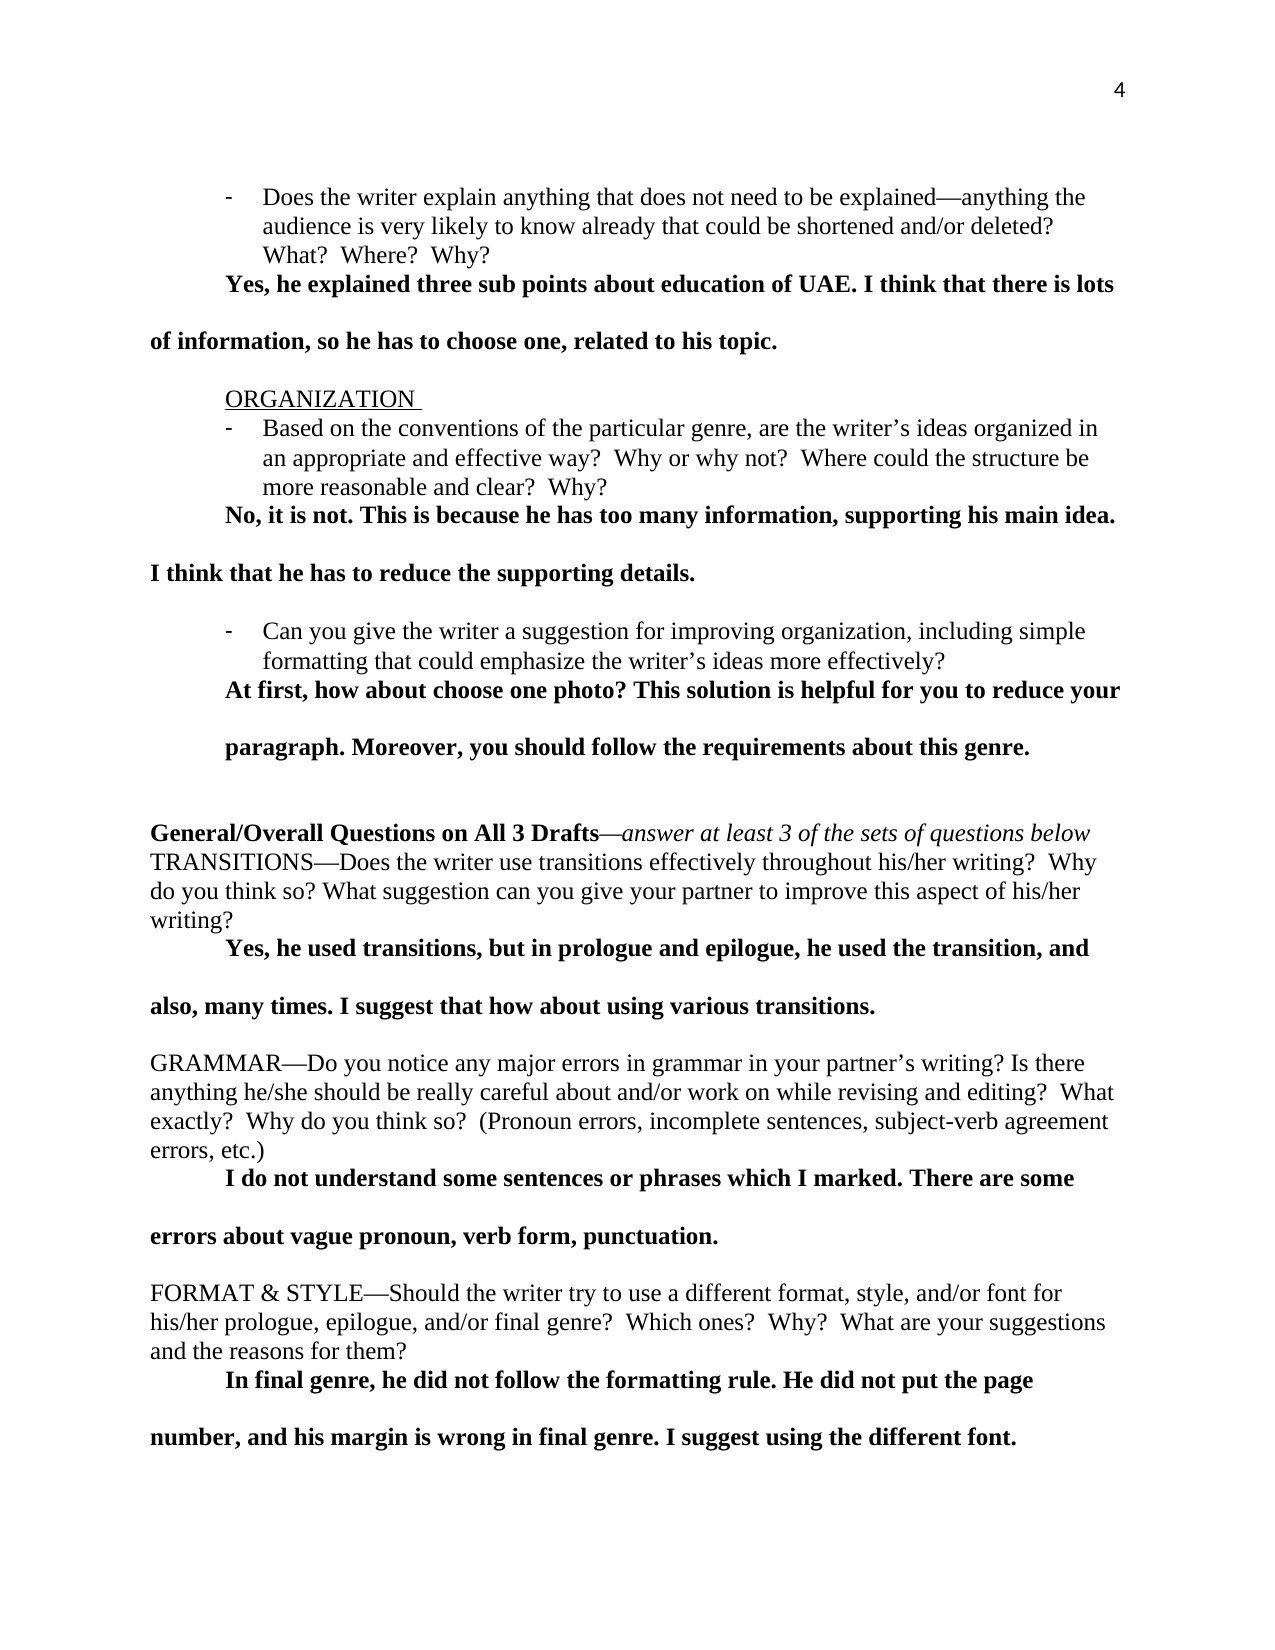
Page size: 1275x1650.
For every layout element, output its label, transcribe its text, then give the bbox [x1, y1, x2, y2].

text FORMAT & STYLE—Should the writer try to use a different format, style, and/or font for his/her prologue, epilogue, and/or final genre? Which ones? Why? What are your suggestions and the reasons for them? [150, 1278, 1125, 1365]
text Yes, he explained three sub points about education of UAE. I think that there is lots of information, so he has to choose one, related to his topic. [150, 269, 1125, 355]
text I do not understand some sentences or phrases which I marked. There are some errors about vague pronoun, verb form, punctuation. [150, 1163, 1125, 1250]
text General/Overall Questions on All 3 Drafts—answer at least 3 of the sets of questions below [150, 818, 1125, 847]
list Can you give the writer a suggestion for improving organization, including simple formatting that could emphasize the writer’s ideas more effectively? [225, 616, 1125, 675]
text GRAMMAR—Do you notice any major errors in grammar in your partner’s writing? Is there anything he/she should be really careful about and/or work on while revising and editing? What exactly? Why do you think so? (Pronoun errors, incomplete sentences, subject-verb agreement errors, etc.) [150, 1048, 1125, 1163]
text In final genre, he did not follow the formatting rule. He did not put the page number, and his margin is wrong in final genre. I suggest using the different font. [150, 1365, 1125, 1451]
text TRANSITIONS—Does the writer use transitions effectively throughout his/her writing? Why do you think so? What suggestion can you give your partner to improve this aspect of his/her writing? [150, 847, 1125, 933]
text At first, how about choose one photo? This solution is helpful for you to reduce your paragraph. Moreover, you should follow the requirements about this genre. [225, 675, 1125, 761]
list Does the writer explain anything that does not need to be explained—anything the audience is very likely to know already that could be shortened and/or deleted? What? Where? Why? [225, 181, 1125, 269]
text No, it is not. This is because he has too many information, supporting his main idea. I think that he has to reduce the supporting details. [150, 501, 1125, 587]
list Based on the conventions of the particular genre, are the writer’s ideas organized in an appropriate and effective way? Why or why not? Where could the structure be more reasonable and clear? Why? [225, 412, 1125, 501]
text Yes, he used transitions, but in prologue and epilogue, he used the transition, and also, many times. I suggest that how about using various transitions. [150, 933, 1125, 1020]
text ORGANIZATION [150, 384, 1125, 412]
